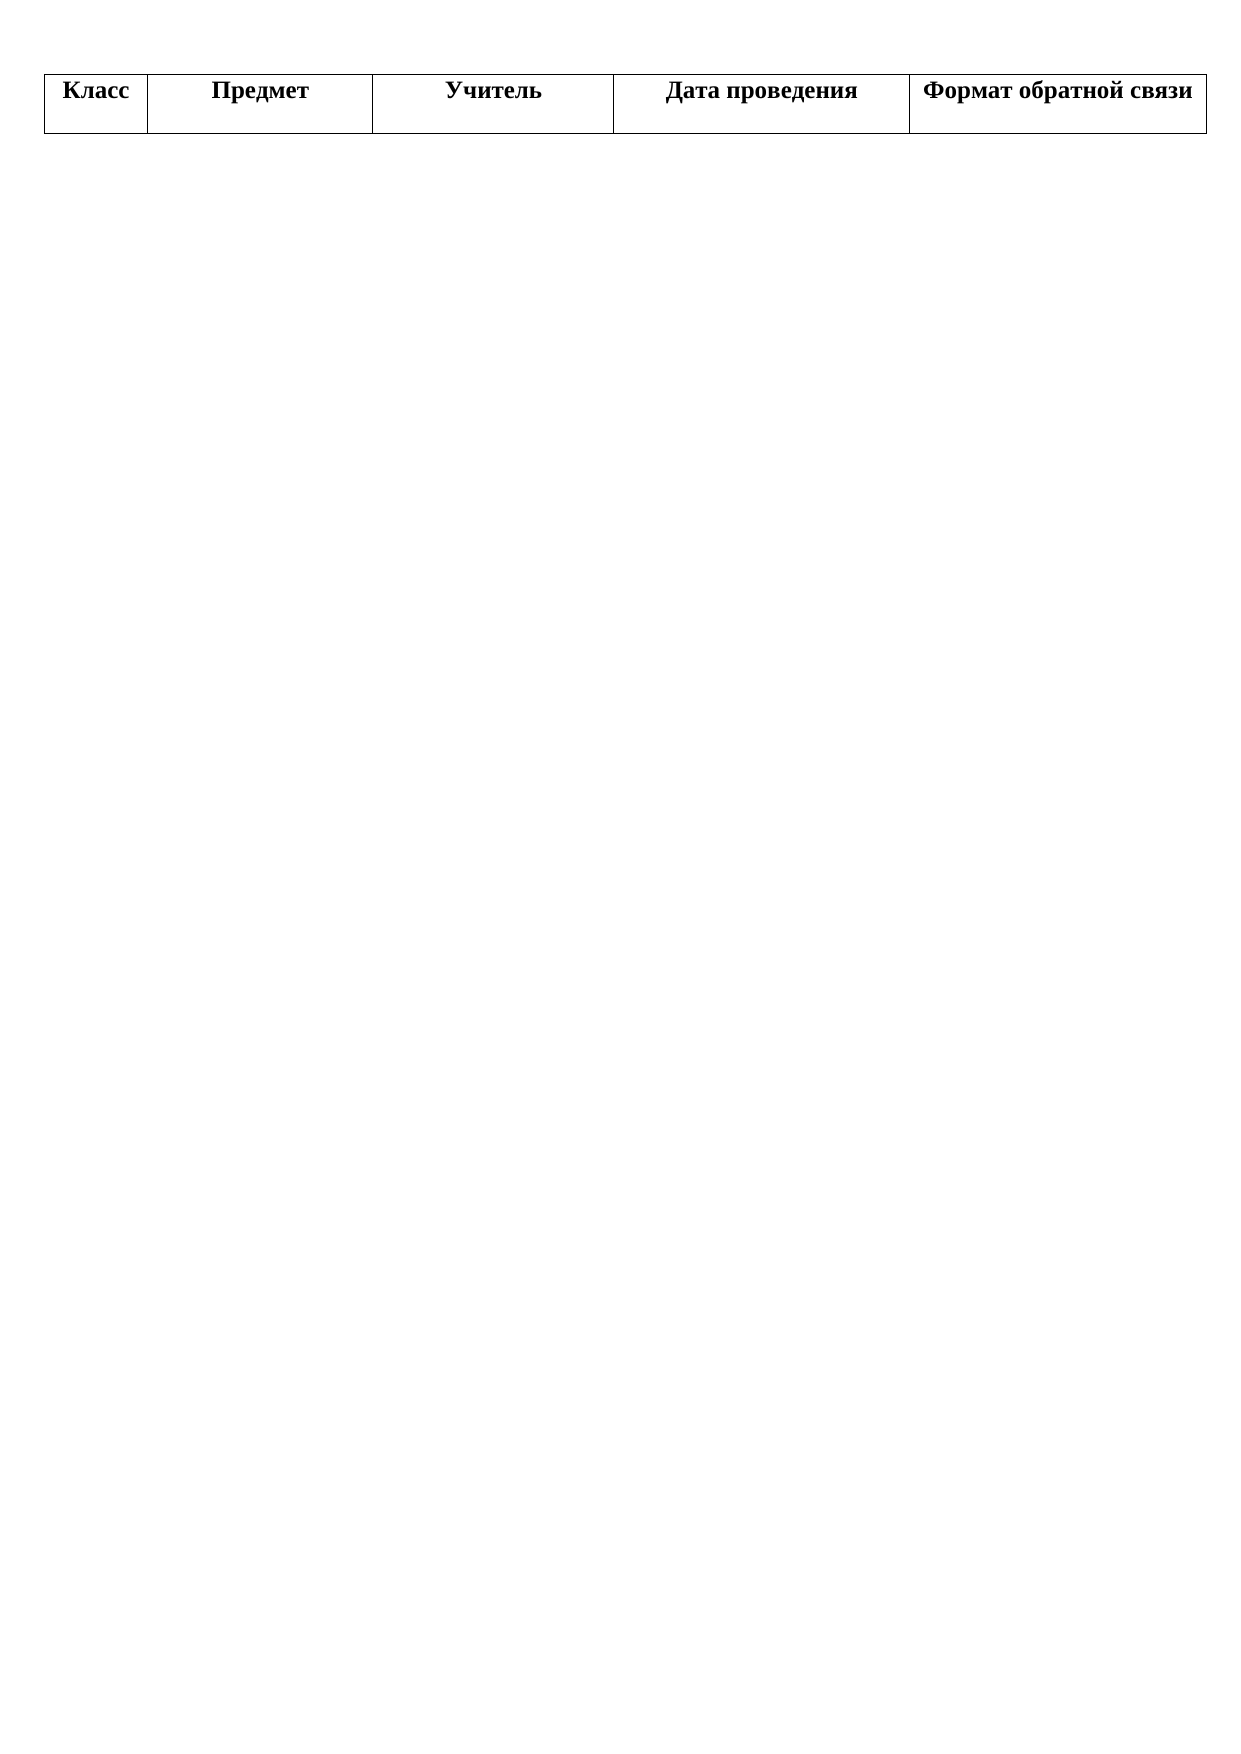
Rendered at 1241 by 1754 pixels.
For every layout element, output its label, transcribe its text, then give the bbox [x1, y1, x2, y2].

table_header Формат обратной связи [910, 75, 1206, 132]
table_header Дата проведения [614, 75, 909, 132]
table_header Предмет [148, 75, 372, 132]
table_header Класс [45, 75, 147, 132]
table_header Учитель [373, 75, 613, 132]
